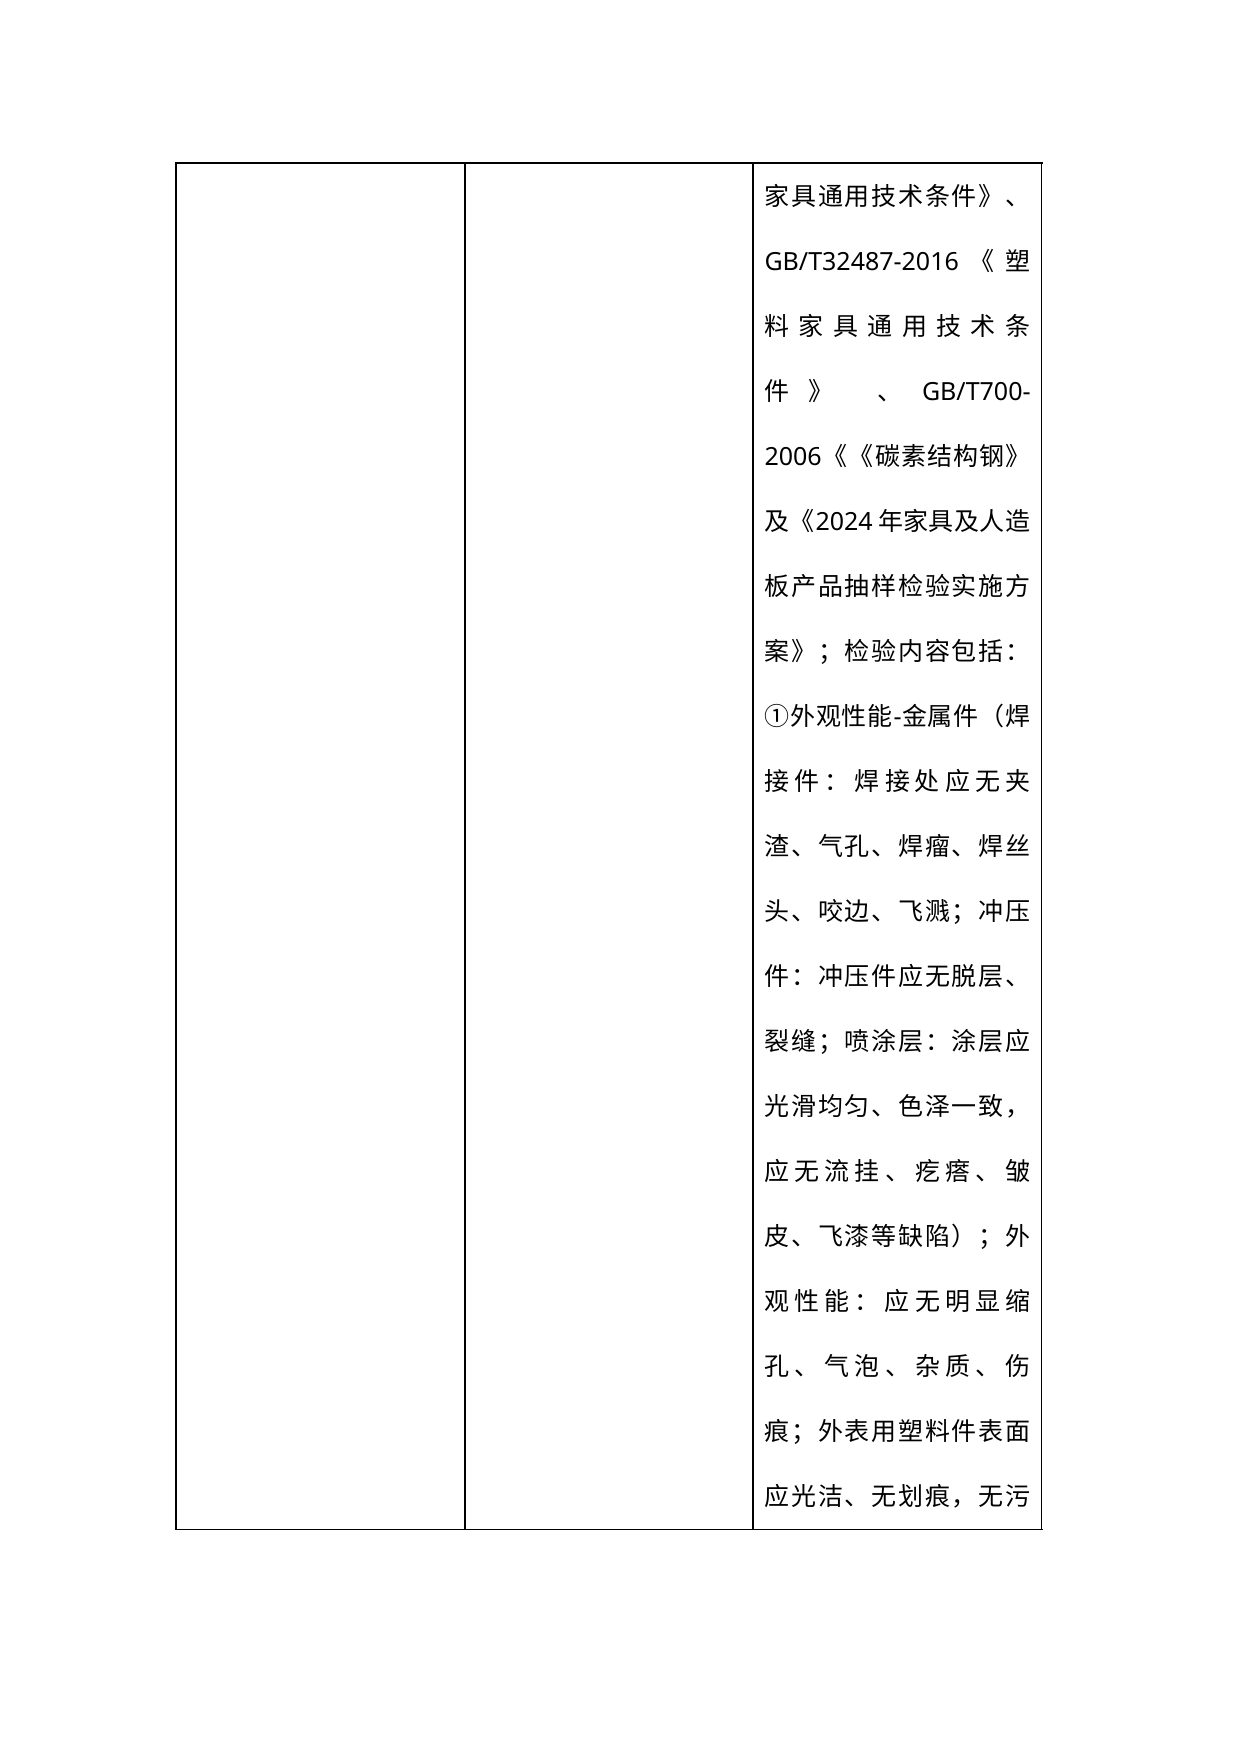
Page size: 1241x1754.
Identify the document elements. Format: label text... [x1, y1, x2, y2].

table_cell [466, 164, 752, 1528]
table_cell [754, 164, 1041, 1528]
table_cell 1 [177, 164, 464, 1528]
